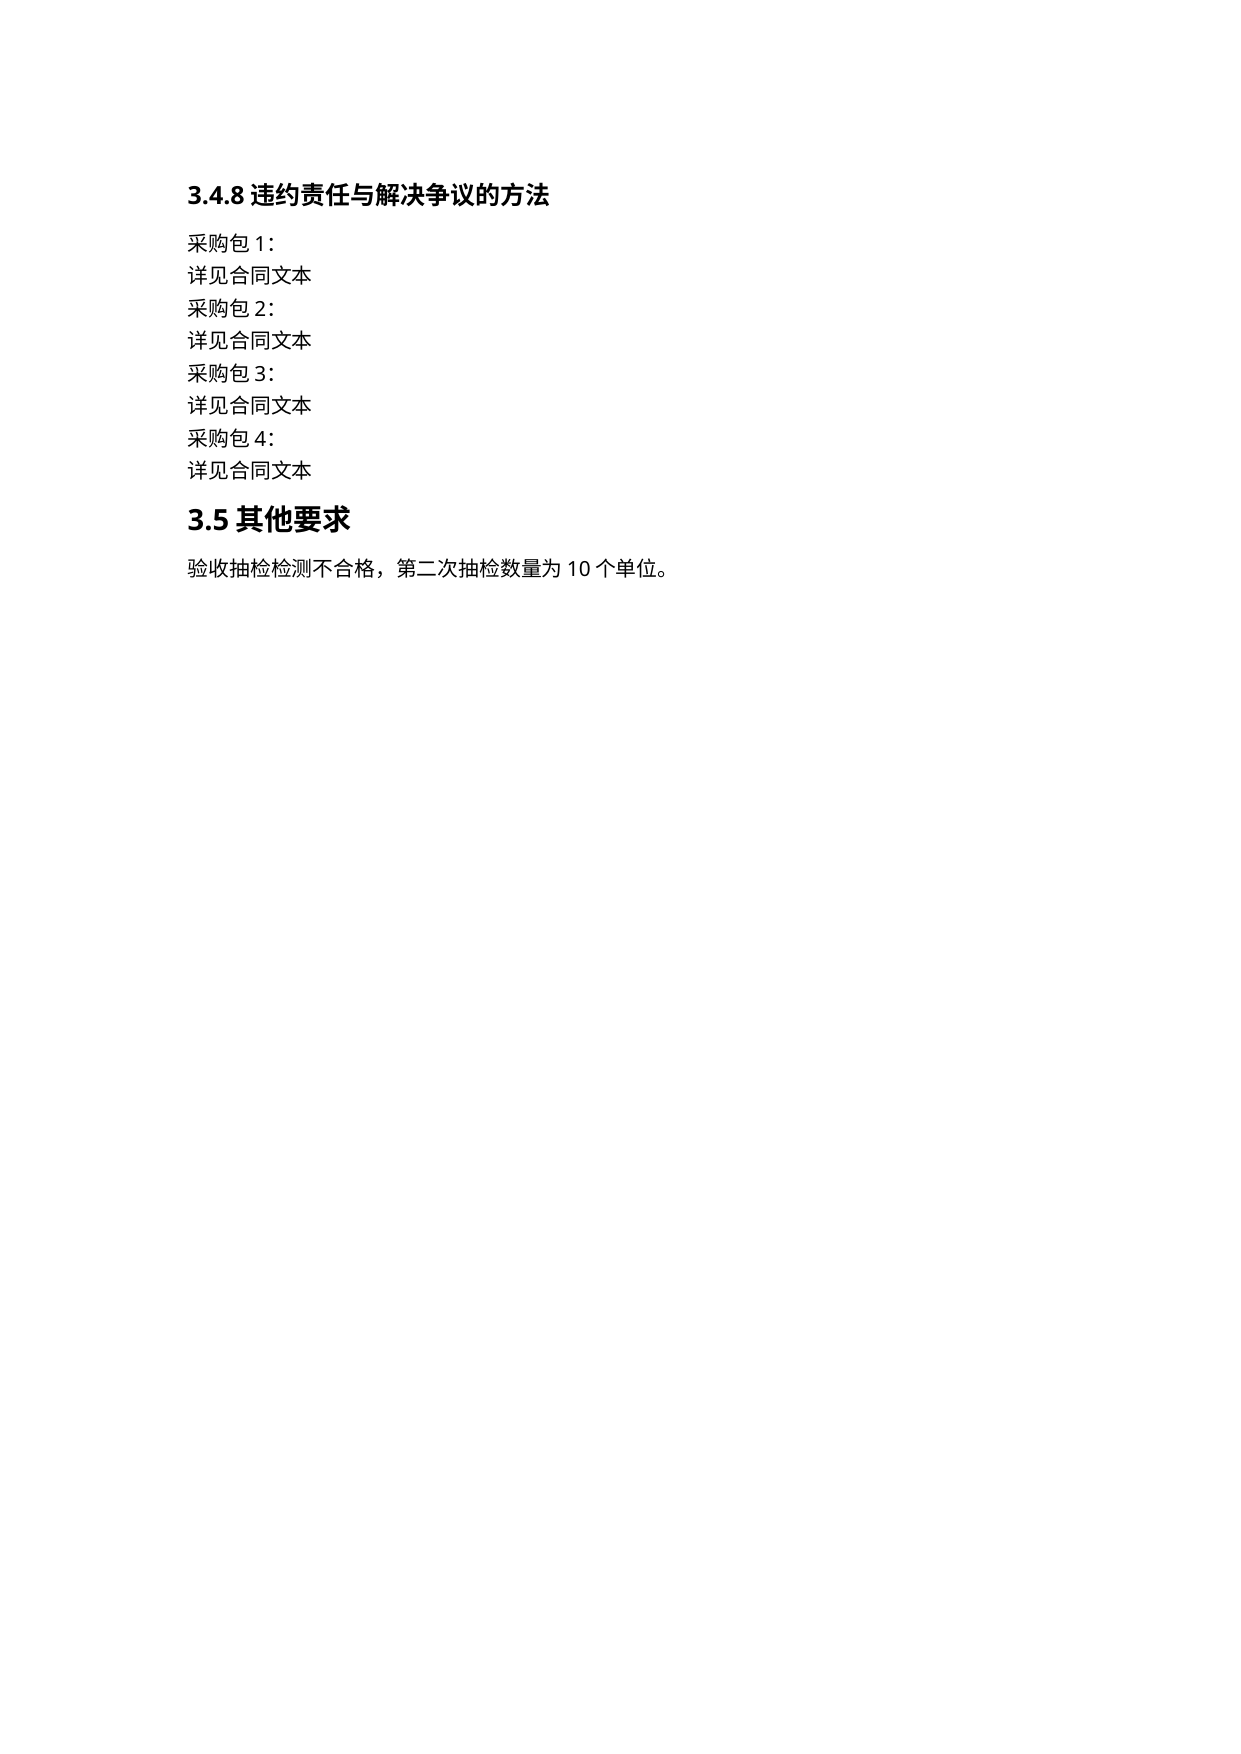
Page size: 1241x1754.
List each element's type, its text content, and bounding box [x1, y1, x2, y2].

text 采购包4： [187, 422, 1053, 454]
text 验收抽检检测不合格，第二次抽检数量为10个单位。 [187, 552, 1053, 584]
text 详见合同文本 [187, 324, 1053, 357]
text 3.5其他要求 [187, 487, 1053, 552]
text 采购包2： [187, 292, 1053, 324]
text 详见合同文本 [187, 389, 1053, 422]
text 详见合同文本 [187, 259, 1053, 292]
text 详见合同文本 [187, 454, 1053, 487]
text 采购包1： [187, 227, 1053, 259]
text 采购包3： [187, 357, 1053, 389]
text 3.4.8违约责任与解决争议的方法 [187, 162, 1053, 227]
